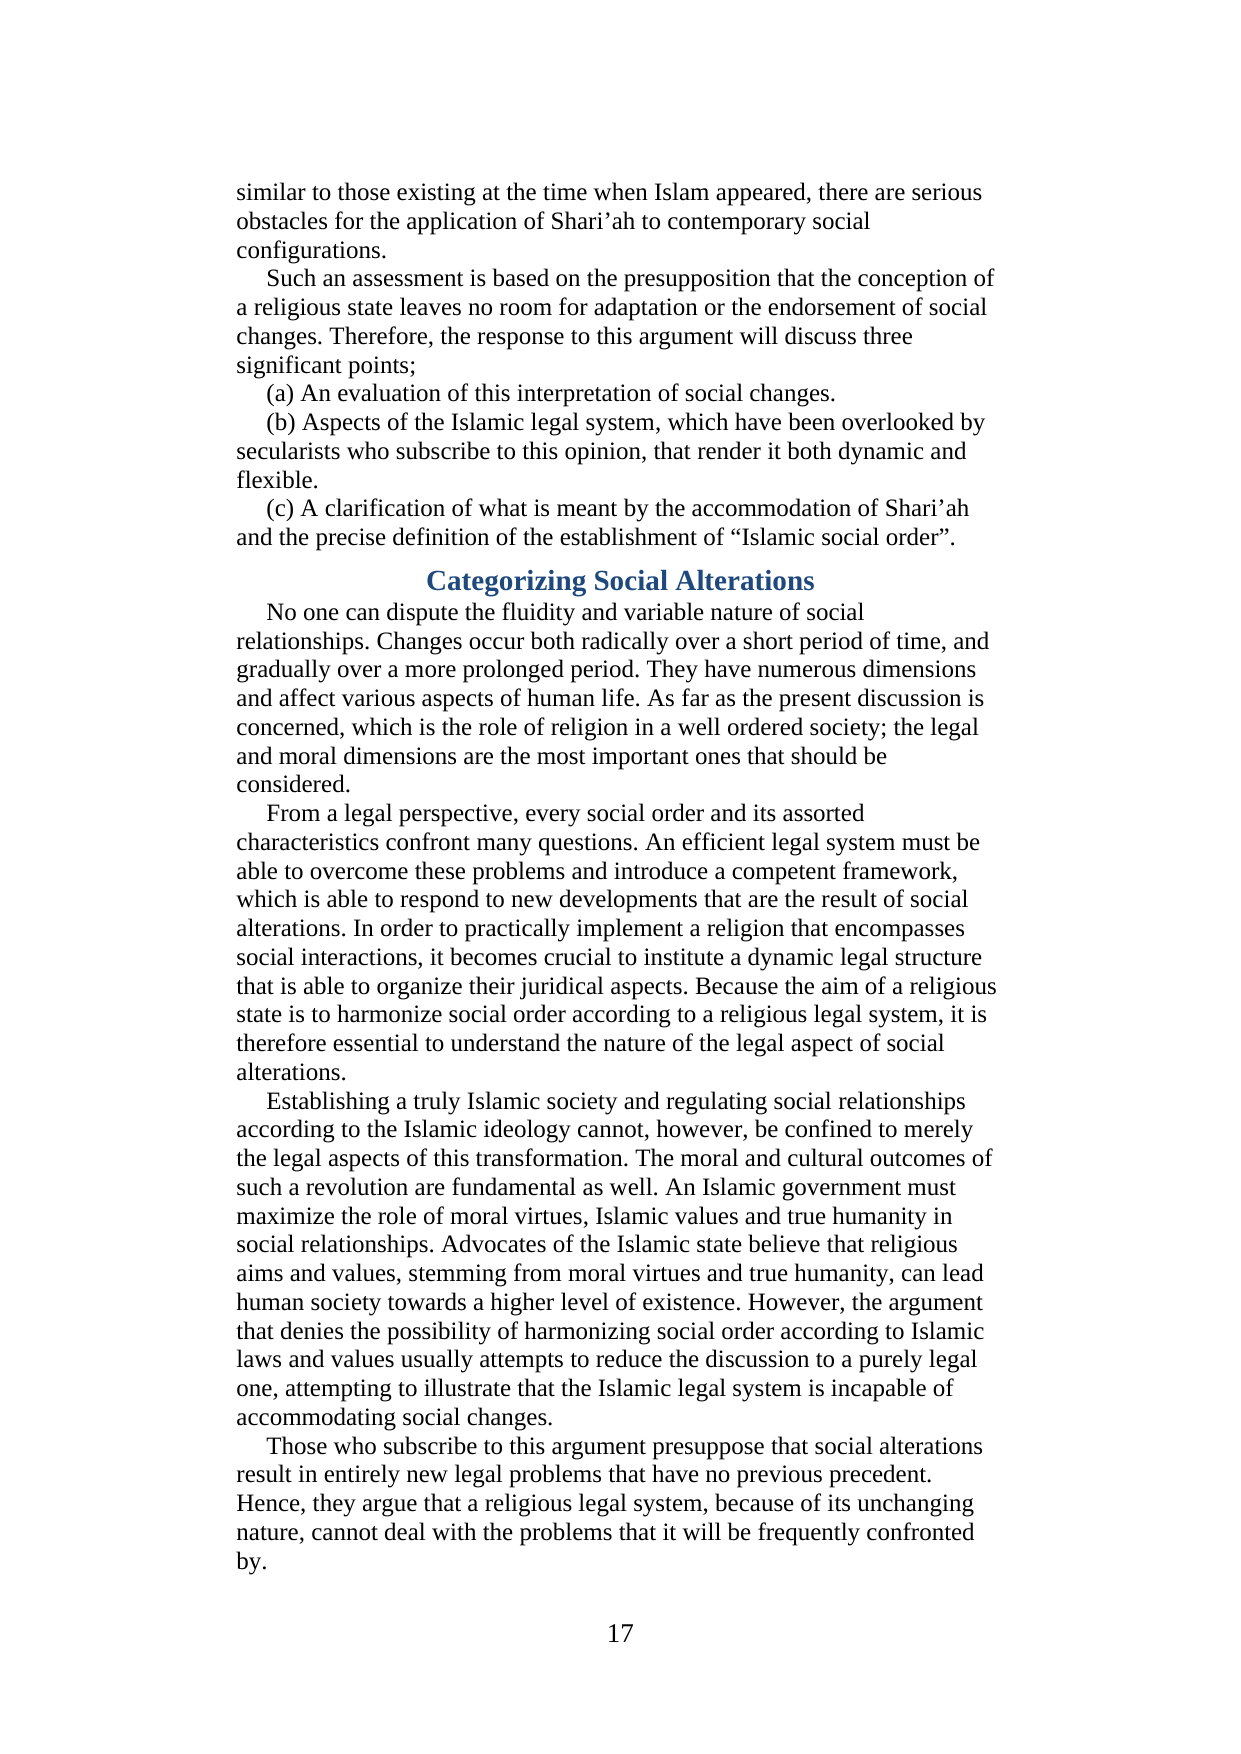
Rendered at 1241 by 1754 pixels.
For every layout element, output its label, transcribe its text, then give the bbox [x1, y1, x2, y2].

text Those who subscribe to this argument presuppose that social alterations result in entirely new legal problems that have no previous precedent. Hence, they argue that a religious legal system, because of its unchanging nature, cannot deal with the problems that it will be frequently confronted by. [236, 1431, 1004, 1574]
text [236, 177, 1004, 263]
subtitle Categorizing Social Alterations [236, 563, 1004, 597]
text (c) A clarification of what is meant by the accommodation of Shari’ah and the precise definition of the establishment of “Islamic social order”. [236, 493, 1004, 551]
text (b) Aspects of the Islamic legal system, which have been overlooked by secularists who subscribe to this opinion, that render it both dynamic and flexible. [236, 407, 1004, 493]
text No one can dispute the fluidity and variable nature of social relationships. Changes occur both radically over a short period of time, and gradually over a more prolonged period. They have numerous dimensions and affect various aspects of human life. As far as the present discussion is concerned, which is the role of religion in a well ordered society; the legal and moral dimensions are the most important ones that should be considered. [236, 597, 1004, 798]
text (a) An evaluation of this interpretation of social changes. [236, 378, 1004, 407]
text Establishing a truly Islamic society and regulating social relationships according to the Islamic ideology cannot, however, be confined to merely the legal aspects of this transformation. The moral and cultural outcomes of such a revolution are fundamental as well. An Islamic government must maximize the role of moral virtues, Islamic values and true humanity in social relationships. Advocates of the Islamic state believe that religious aims and values, stemming from moral virtues and true humanity, can lead human society towards a higher level of existence. However, the argument that denies the possibility of harmonizing social order according to Islamic laws and values usually attempts to reduce the discussion to a purely legal one, attempting to illustrate that the Islamic legal system is incapable of accommodating social changes. [236, 1086, 1004, 1431]
text Such an assessment is based on the presupposition that the conception of a religious state leaves no room for adaptation or the endorsement of social changes. Therefore, the response to this argument will discuss three significant points; [236, 263, 1004, 378]
text From a legal perspective, every social order and its assorted characteristics confront many questions. An efficient legal system must be able to overcome these problems and introduce a competent framework, which is able to respond to new developments that are the result of social alterations. In order to practically implement a religion that encompasses social interactions, it becomes crucial to institute a dynamic legal structure that is able to organize their juridical aspects. Because the aim of a religious state is to harmonize social order according to a religious legal system, it is therefore essential to understand the nature of the legal aspect of social alterations. [236, 798, 1004, 1086]
